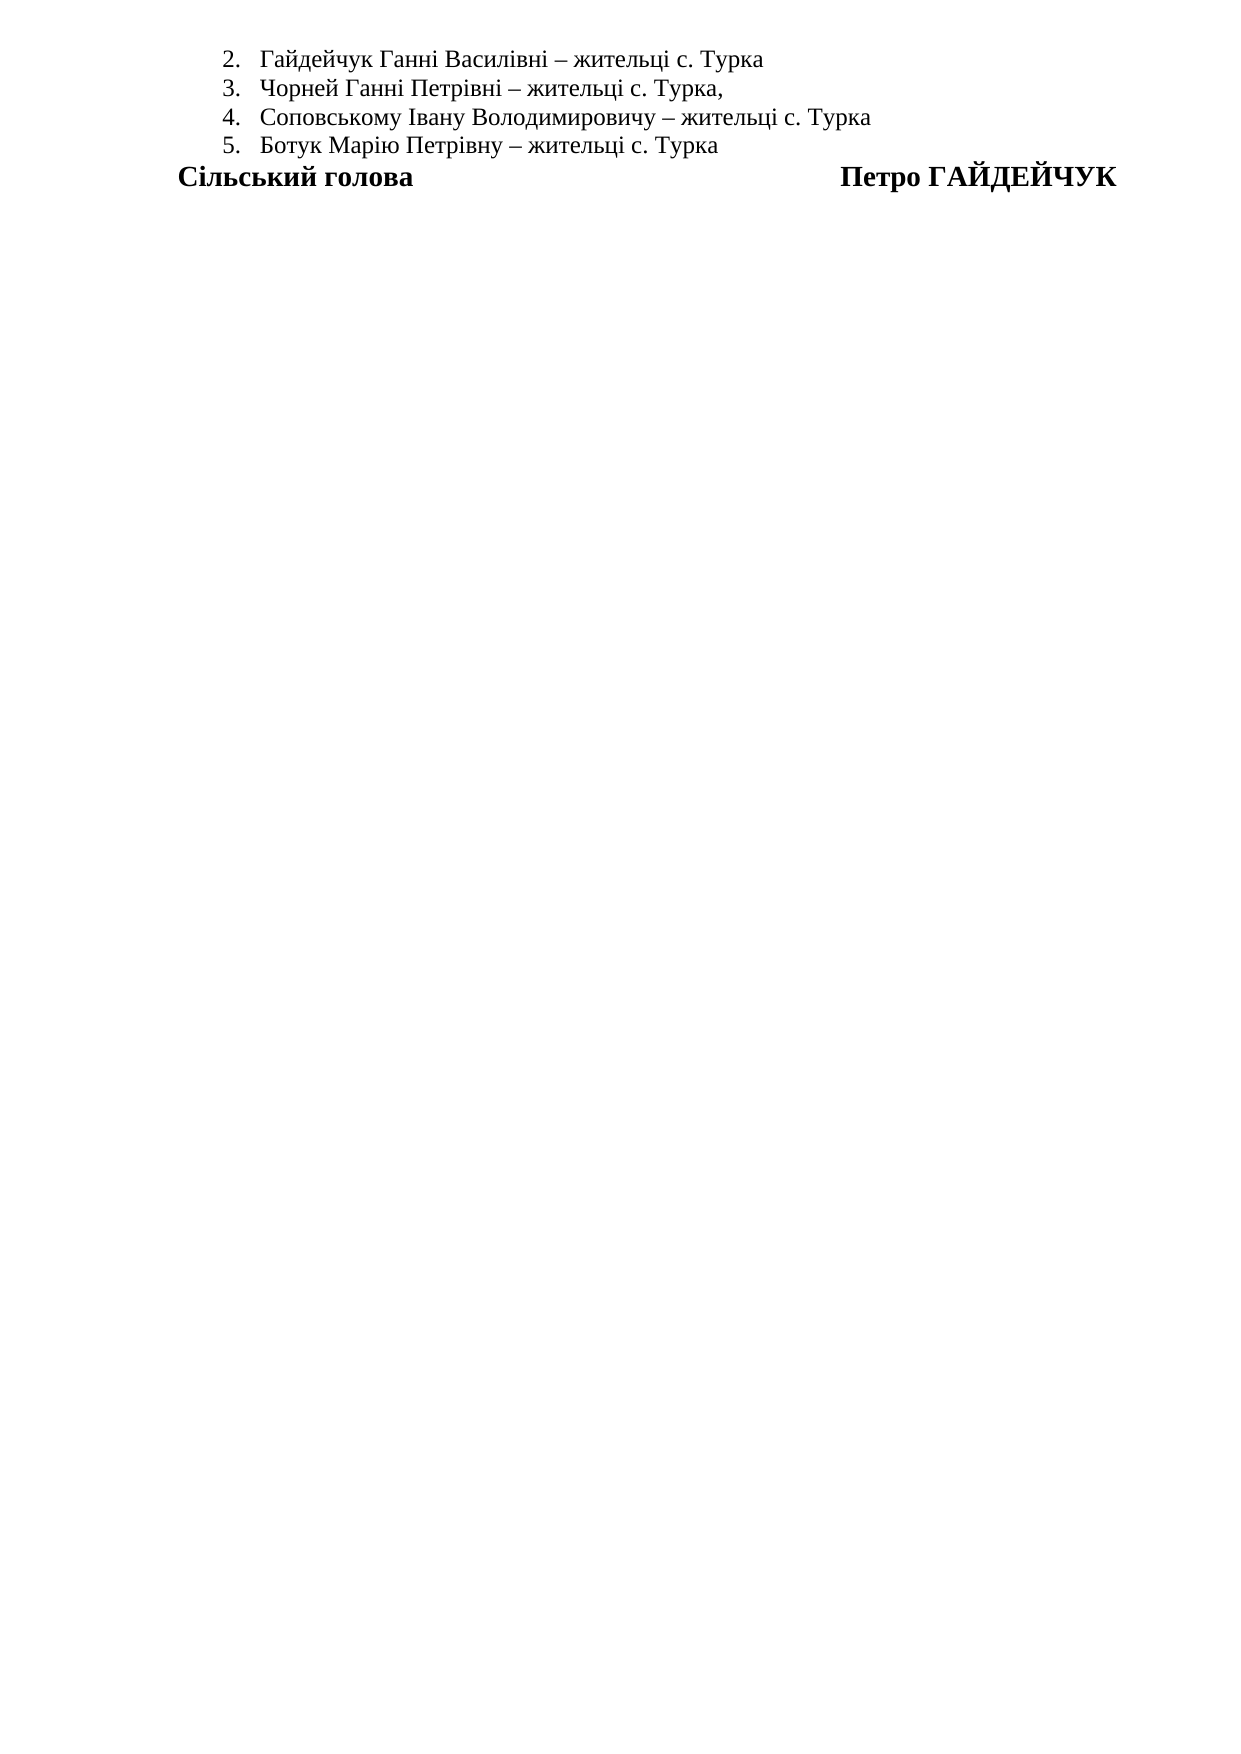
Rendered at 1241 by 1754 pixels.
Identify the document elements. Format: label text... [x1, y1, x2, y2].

list Соповському Івану Володимировичу – жительці с. Турка [222, 102, 1152, 131]
text Сільський голова Петро ГАЙДЕЙЧУК [177, 159, 1152, 193]
list Гайдейчук Ганні Василівні – жительці с. Турка [222, 44, 1152, 73]
list Ботук Марію Петрівну – жительці с. Турка [222, 131, 1152, 159]
list Чорней Ганні Петрівні – жительці с. Турка, [222, 73, 1152, 102]
